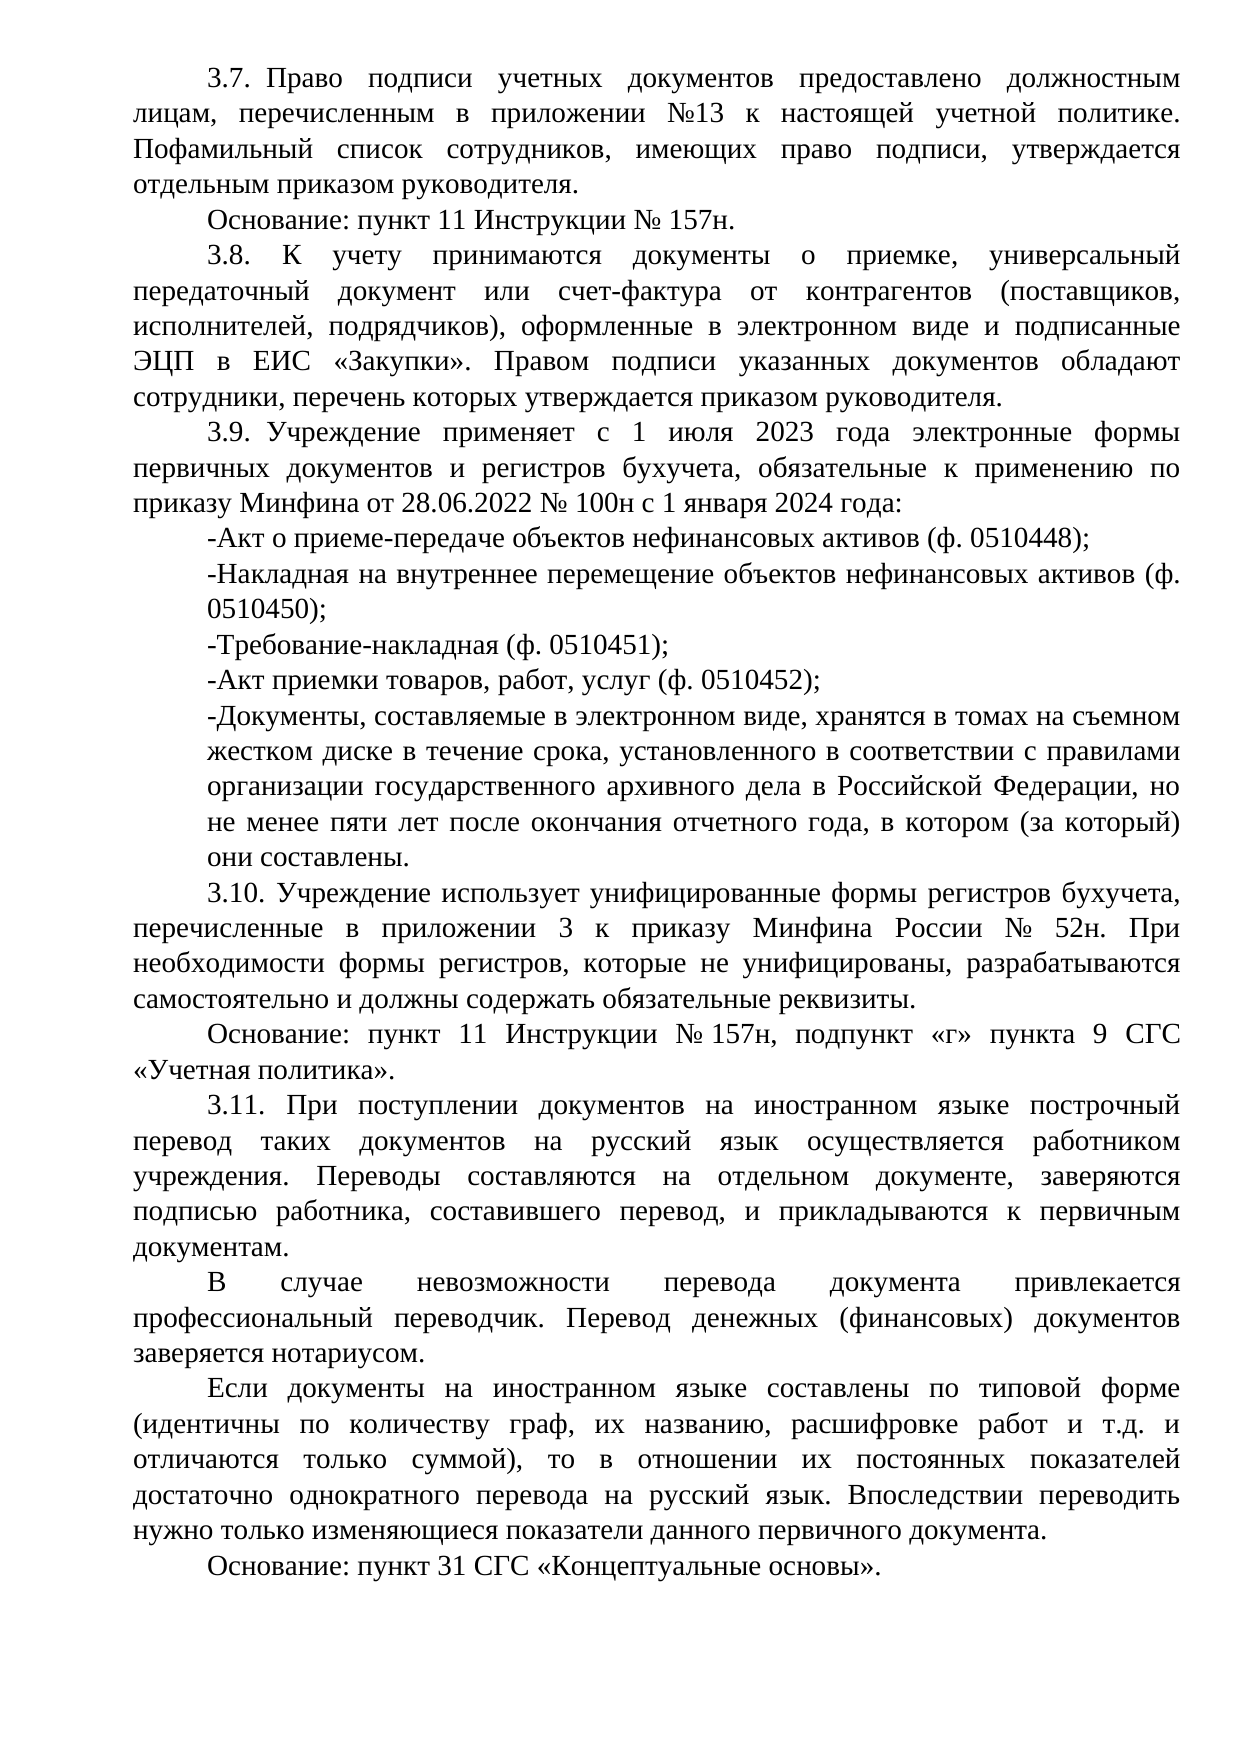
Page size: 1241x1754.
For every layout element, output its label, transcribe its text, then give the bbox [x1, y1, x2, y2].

text -Акт приемки товаров, работ, услуг (ф. 0510452); [207, 661, 1181, 697]
text Основание: пункт 11 Инструкции № 157н, подпункт «г» пункта 9 СГС «Учетная политика». [133, 1015, 1181, 1086]
list При поступлении документов на иностранном языке построчный перевод таких документов на русский язык осуществляется работником учреждения. Переводы составляются на отдельном документе, заверяются подписью работника, составившего перевод, и прикладываются к первичным документам. [133, 1086, 1181, 1263]
list Учреждение использует унифицированные формы регистров бухучета, перечисленные в приложении 3 к приказу Минфина России № 52н. При необходимости формы регистров, которые не унифицированы, разрабатываются самостоятельно и должны содержать обязательные реквизиты. [133, 874, 1181, 1015]
text -Требование-накладная (ф. 0510451); [207, 626, 1181, 661]
text -Накладная на внутреннее перемещение объектов нефинансовых активов (ф. 0510450); [207, 555, 1181, 626]
text Основание: пункт 31 СГС «Концептуальные основы». [133, 1547, 1181, 1582]
text Если документы на иностранном языке составлены по типовой форме (идентичны по количеству граф, их названию, расшифровке работ и т.д. и отличаются только суммой), то в отношении их постоянных показателей достаточно однократного перевода на русский язык. Впоследствии переводить нужно только изменяющиеся показатели данного первичного документа. [133, 1369, 1181, 1547]
text В случае невозможности перевода документа привлекается профессиональный переводчик. Перевод денежных (финансовых) документов заверяется нотариусом. [133, 1263, 1181, 1369]
list Основание: пункт 11 Инструкции № 157н. [207, 201, 1181, 236]
list Право подписи учетных документов предоставлено должностным лицам, перечисленным в приложении №13 к настоящей учетной политике. Пофамильный список сотрудников, имеющих право подписи, утверждается отдельным приказом руководителя. [133, 59, 1181, 201]
text -Документы, составляемые в электронном виде, хранятся в томах на съемном жестком диске в течение срока, установленного в соответствии с правилами организации государственного архивного дела в Российской Федерации, но не менее пяти лет после окончания отчетного года, в котором (за который) они составлены. [207, 697, 1181, 874]
list Учреждение применяет с 1 июля 2023 года электронные формы первичных документов и регистров бухучета, обязательные к применению по приказу Минфина от 28.06.2022 № 100н с 1 января 2024 года: [133, 413, 1181, 519]
list -Акт о приеме-передаче объектов нефинансовых активов (ф. 0510448); [207, 519, 1181, 555]
list К учету принимаются документы о приемке, универсальный передаточный документ или счет-фактура от контрагентов (поставщиков, исполнителей, подрядчиков), оформленные в электронном виде и подписанные ЭЦП в ЕИС «Закупки». Правом подписи указанных документов обладают сотрудники, перечень которых утверждается приказом руководителя. [133, 236, 1181, 413]
